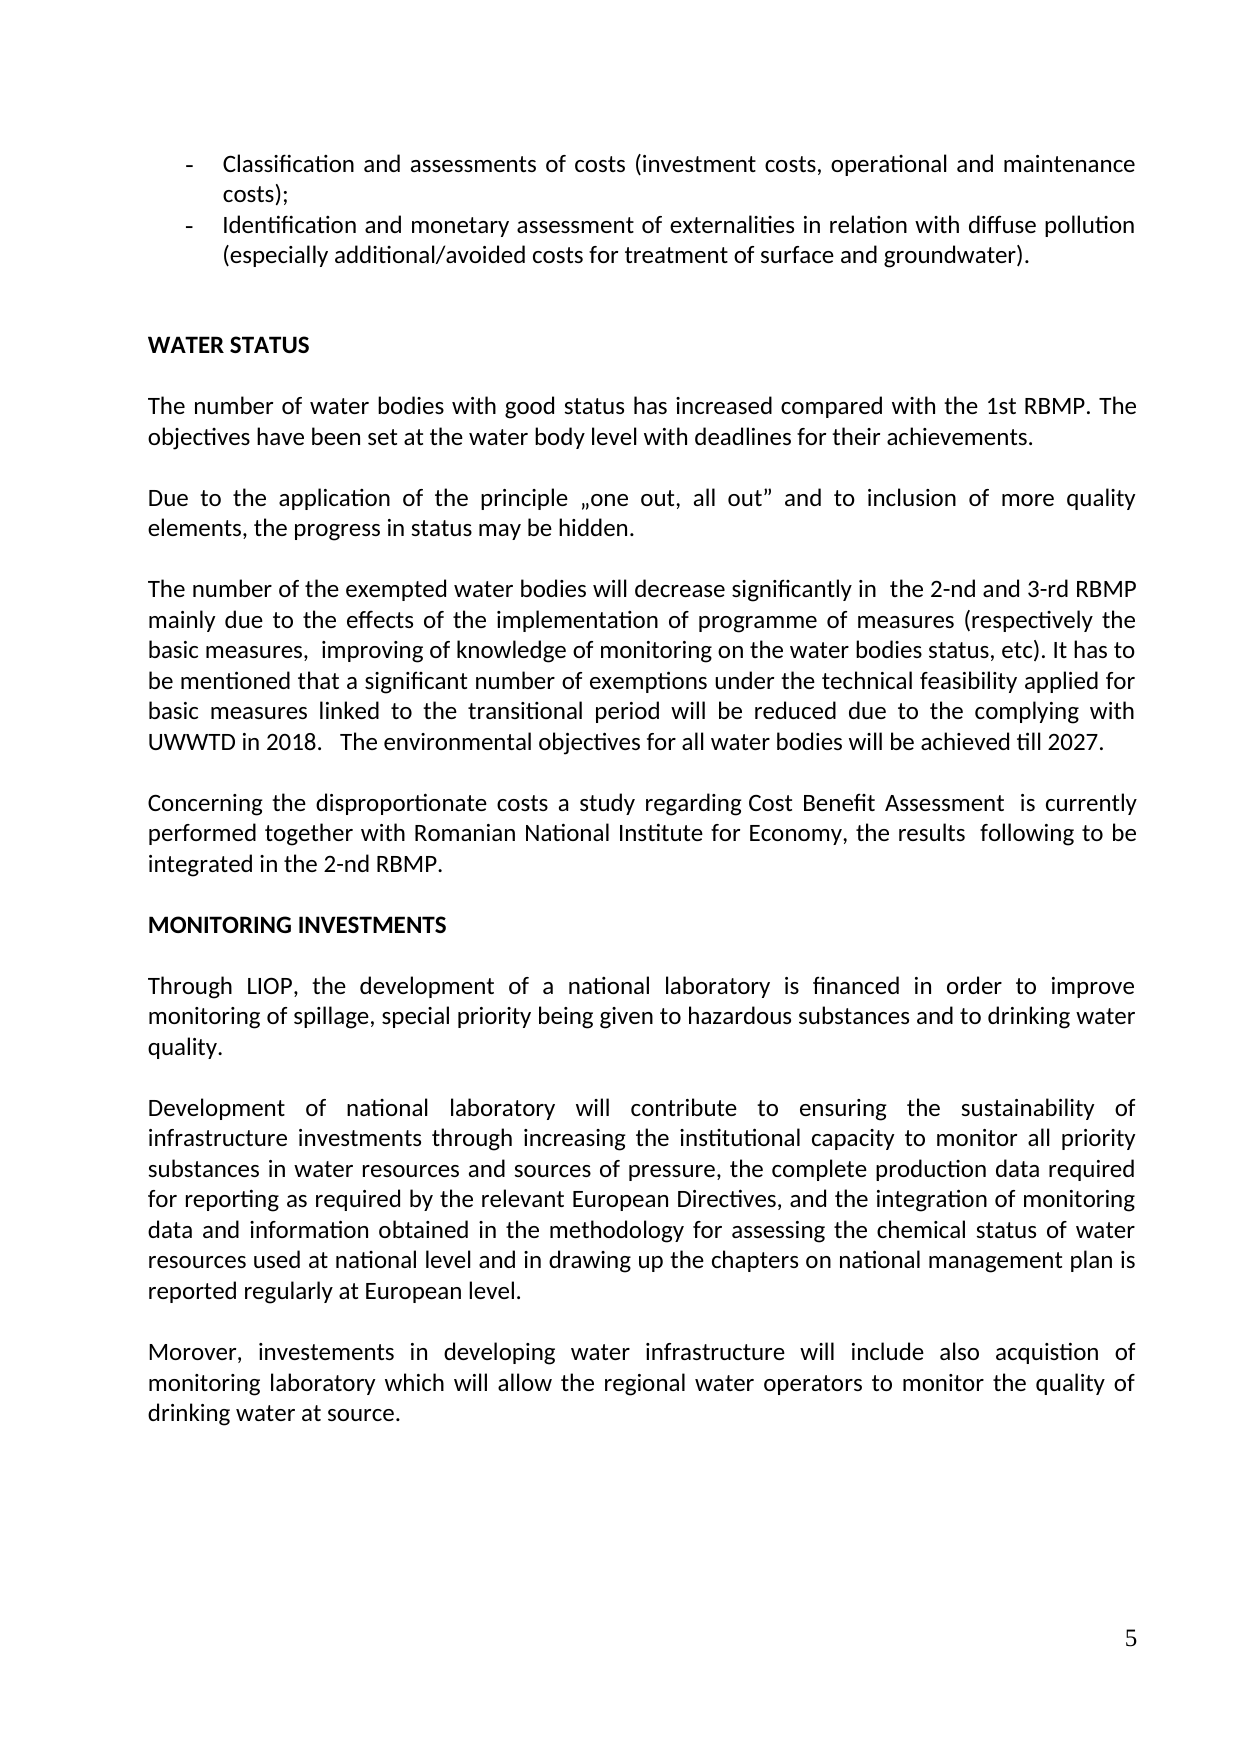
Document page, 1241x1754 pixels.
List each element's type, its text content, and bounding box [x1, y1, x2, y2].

text Morover, investements in developing water infrastructure will include also acquistion of monitoring laboratory which will allow the regional water operators to monitor the quality of drinking water at source. [148, 1336, 1137, 1428]
text Due to the application of the principle „one out, all out” and to inclusion of more quality elements, the progress in status may be hidden. [148, 482, 1137, 543]
list Classification and assessments of costs (investment costs, operational and maintenance costs); [185, 148, 1137, 209]
text WATER STATUS [148, 329, 1137, 359]
text The number of the exempted water bodies will decrease significantly in the 2-nd and 3-rd RBMP mainly due to the effects of the implementation of programme of measures (respectively the basic measures, improving of knowledge of monitoring on the water bodies status, etc). It has to be mentioned that a significant number of exemptions under the technical feasibility applied for basic measures linked to the transitional period will be reduced due to the complying with UWWTD in 2018. The environmental objectives for all water bodies will be achieved till 2027. [148, 573, 1137, 756]
text The number of water bodies with good status has increased compared with the 1st RBMP. The objectives have been set at the water body level with deadlines for their achievements. [148, 390, 1137, 451]
text Concerning the disproportionate costs a study regarding Cost Benefit Assessment is currently performed together with Romanian National Institute for Economy, the results following to be integrated in the 2-nd RBMP. [148, 787, 1137, 878]
text Through LIOP, the development of a national laboratory is financed in order to improve monitoring of spillage, special priority being given to hazardous substances and to drinking water quality. [148, 970, 1137, 1062]
text Development of national laboratory will contribute to ensuring the sustainability of infrastructure investments through increasing the institutional capacity to monitor all priority substances in water resources and sources of pressure, the complete production data required for reporting as required by the relevant European Directives, and the integration of monitoring data and information obtained in the methodology for assessing the chemical status of water resources used at national level and in drawing up the chapters on national management plan is reported regularly at European level. [148, 1092, 1137, 1306]
list Identification and monetary assessment of externalities in relation with diffuse pollution (especially additional/avoided costs for treatment of surface and groundwater). [185, 209, 1137, 270]
text MONITORING INVESTMENTS [148, 909, 1137, 939]
